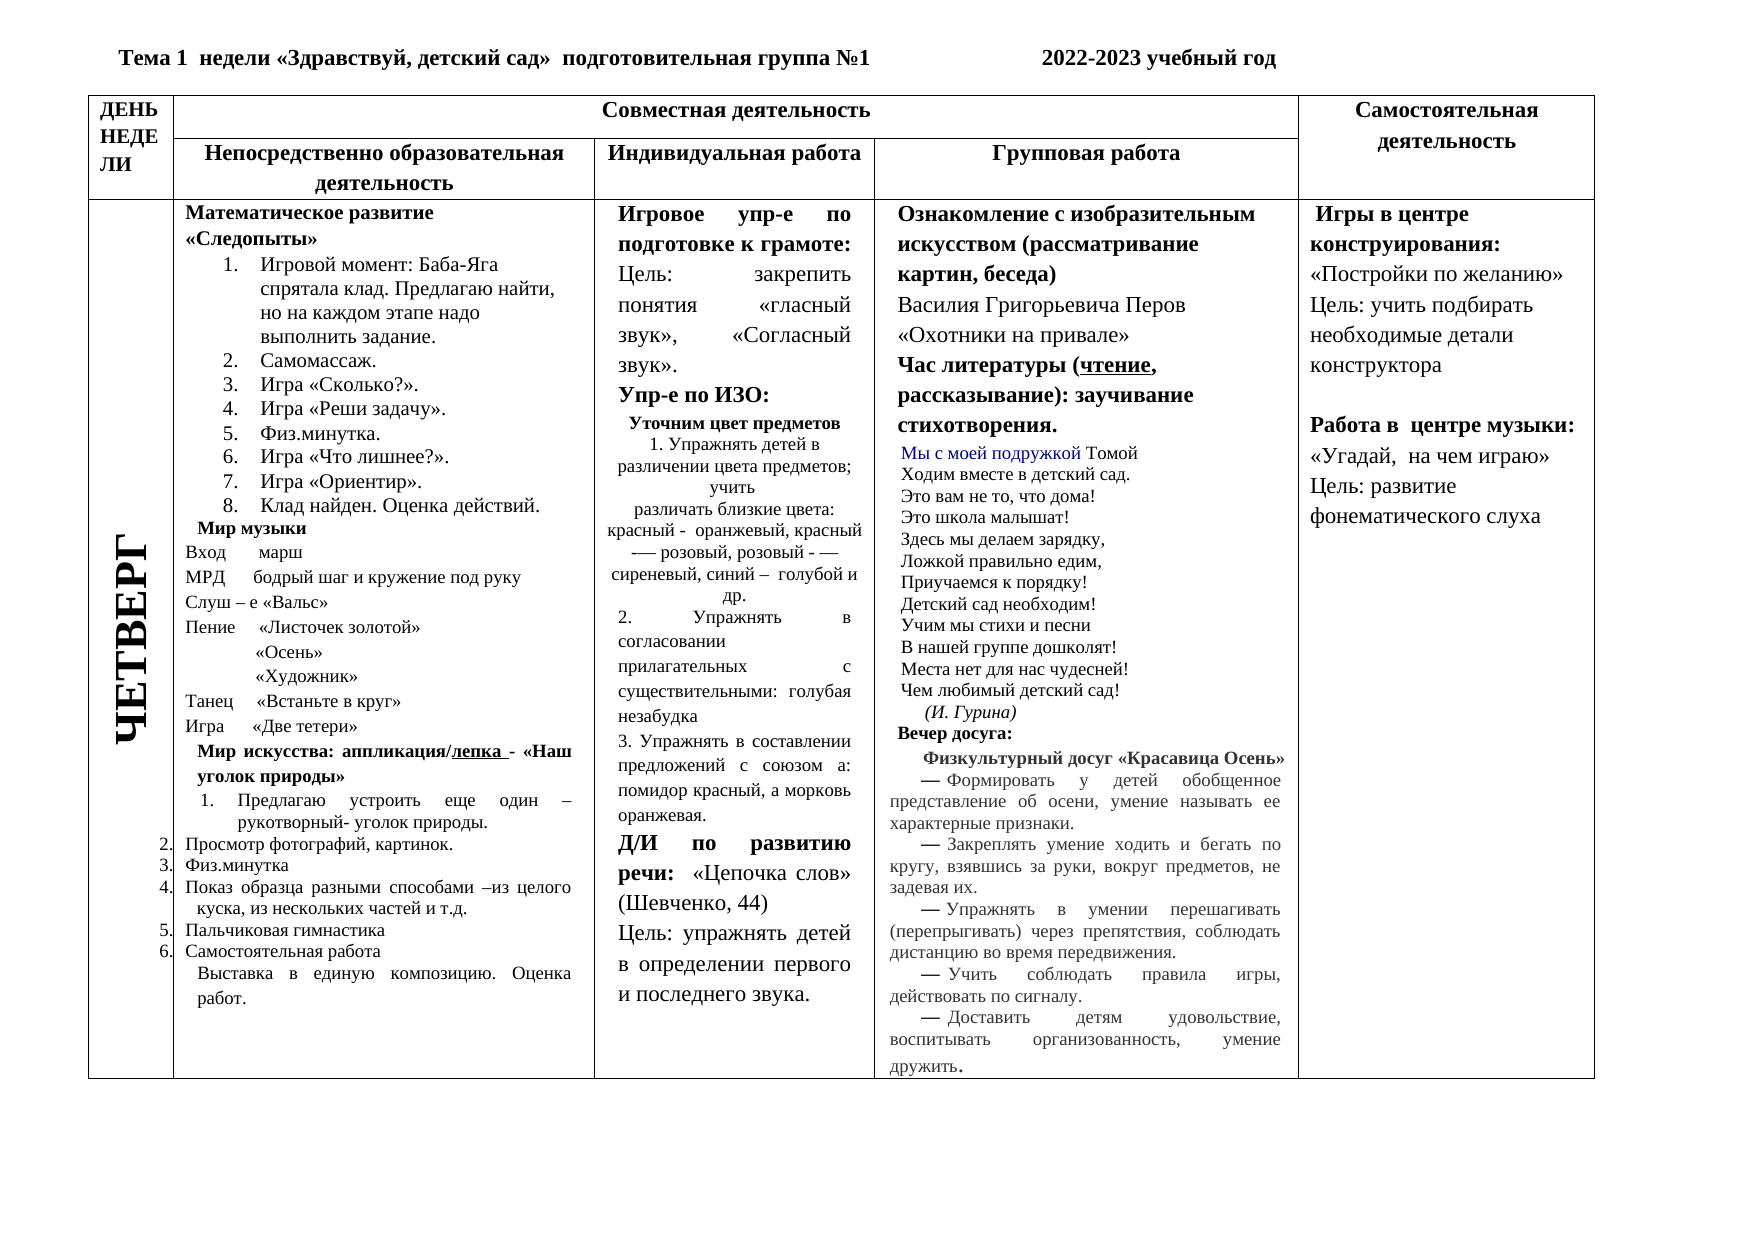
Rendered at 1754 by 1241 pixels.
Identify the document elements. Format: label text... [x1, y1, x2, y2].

table_header Самостоятельная деятельность [1299, 96, 1594, 199]
table_cell ЧЕТВЕРГ [89, 200, 173, 1078]
table_header Совместная деятельность [174, 96, 1298, 138]
table_cell Математическое развитие «Следопыты» Игровой момент: Баба-Яга спрятала клад. Предлагаю найти, но на каждом этапе надо выполнить задание. Самомассаж. Игра «Сколько?». Игра «Реши задачу». Физ.минутка. Игра «Что лишнее?». Игра «Ориентир». Клад найден. Оценка действий. Мир музыки Вход марш МРД бодрый шаг и кружение под руку Слуш – е «Вальс» Пение «Листочек золотой» «Осень» «Художник» Танец «Встаньте в круг» Игра «Две тетери» Мир искусства: аппликация/лепка - «Наш уголок природы» Предлагаю устроить еще один –рукотворный- уголок природы. Просмотр фотографий, картинок. Физ.минутка Показ образца разными способами –из целого куска, из нескольких частей и т.д. Пальчиковая гимнастика Самостоятельная работа Выставка в единую композицию. Оценка работ. [174, 200, 594, 1078]
table_cell Игровое упр-е по подготовке к грамоте: Цель: закрепить понятия «гласный звук», «Согласный звук». Упр-е по ИЗО: Уточним цвет предметов 1. Упражнять детей в различении цвета предметов; учить различать близкие цвета: красный - оранжевый, красный -— розовый, розовый - — сиреневый, синий – голубой и др. 2. Упражнять в согласовании прилагательных с существительными: голубая незабудка 3. Упражнять в составлении предложений с союзом а: помидор красный, а морковь оранжевая. Д/И по развитию речи: «Цепочка слов» (Шевченко, 44) Цель: упражнять детей в определении первого и последнего звука. [595, 200, 874, 1078]
text Тема 1 недели «Здравствуй, детский сад» подготовительная группа №1 2022-2023 учебный год [118, 44, 1636, 71]
table_cell Ознакомление с изобразительным искусством (рассматривание картин, беседа) Василия Григорьевича Перов «Охотники на привале» Час литературы (чтение, рассказывание): заучивание стихотворения. Мы с моей подружкой Томой Ходим вместе в детский сад. Это вам не то, что дома! Это школа малышат! Здесь мы делаем зарядку, Ложкой правильно едим, Приучаемся к порядку! Детский сад необходим! Учим мы стихи и песни В нашей группе дошколят! Места нет для нас чудесней! Чем любимый детский сад! (И. Гурина) Вечер досуга: Физкультурный досуг «Красавица Осень» Формировать у детей обобщенное представление об осени, умение называть ее характерные признаки. Закреплять умение ходить и бегать по кругу, взявшись за руки, вокруг предметов, не задевая их. Упражнять в умении перешагивать (перепрыгивать) через препятствия, соблюдать дистанцию во время передвижения. Учить соблюдать правила игры, действовать по сигналу. Доставить детям удовольствие, воспитывать организованность, умение дружить. [875, 200, 1298, 1078]
table_cell Индивидуальная работа [595, 139, 874, 199]
table_cell Непосредственно образовательная деятельность [174, 139, 594, 199]
table_cell Игры в центре конструирования: «Постройки по желанию» Цель: учить подбирать необходимые детали конструктора Работа в центре музыки: «Угадай, на чем играю» Цель: развитие фонематического слуха [1299, 200, 1594, 1078]
table_cell Групповая работа [875, 139, 1298, 199]
table_header день неде ли [89, 96, 173, 199]
